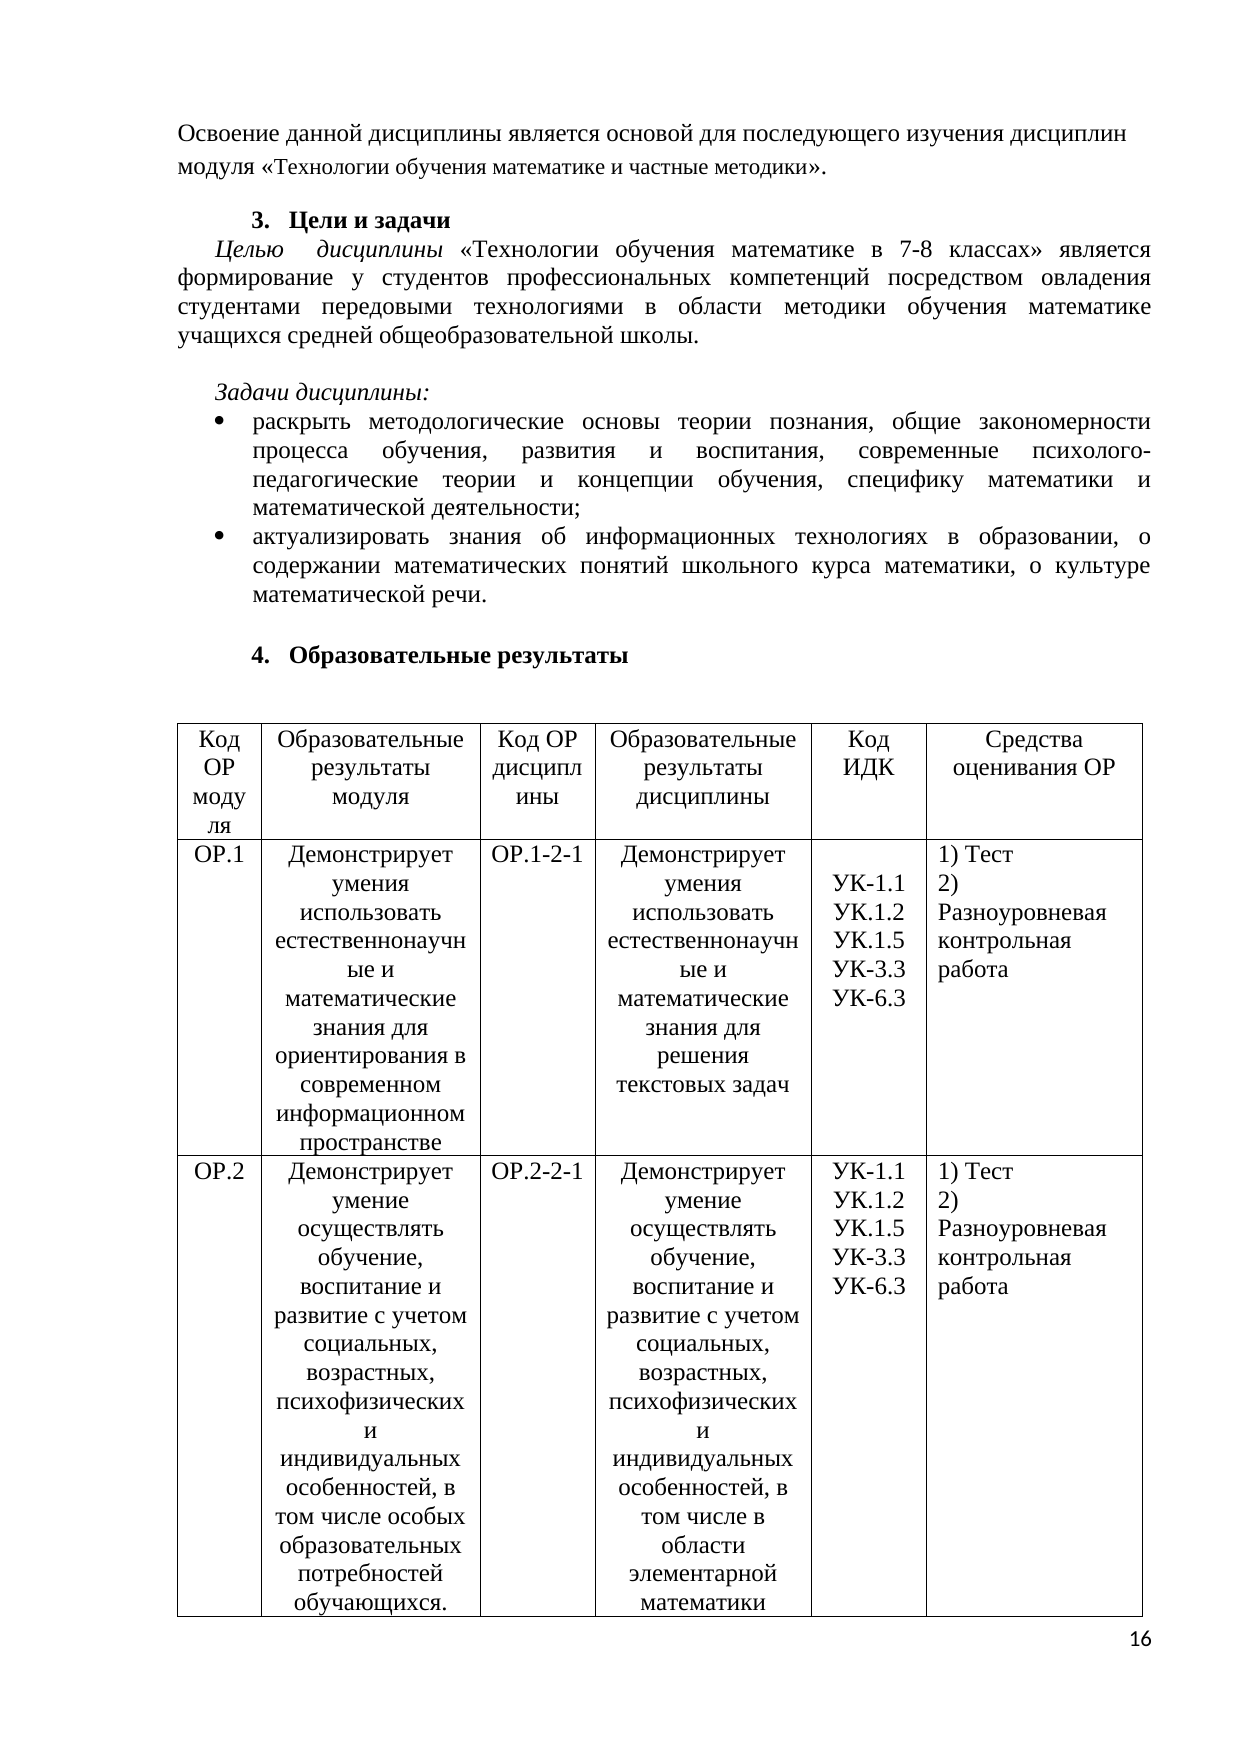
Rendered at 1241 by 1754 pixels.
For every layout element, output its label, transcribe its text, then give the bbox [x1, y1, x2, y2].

table_cell Демонстрирует умения использовать естественнонаучные и математические знания для ориентирования в современном информационном пространстве [262, 840, 480, 1155]
table_cell 1) Тест 2) Разноуровневая контрольная работа [927, 840, 1142, 1155]
table_header Код ОР модуля [178, 724, 261, 839]
table_cell Демонстрирует умение осуществлять обучение, воспитание и развитие с учетом социальных, возрастных, психофизических и индивидуальных особенностей, в том числе в области элементарной математики [596, 1156, 811, 1616]
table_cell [812, 1156, 926, 1616]
list раскрыть методологические основы теории познания, общие закономерности процесса обучения, развития и воспитания, современные психолого-педагогические теории и концепции обучения, специфику математики и математической деятельности; [215, 406, 1152, 521]
list Цели и задачи [251, 205, 1152, 234]
table_cell ОР.1-2-1 [481, 840, 595, 1155]
list актуализировать знания об информационных технологиях в образовании, о содержании математических понятий школьного курса математики, о культуре математической речи. [215, 521, 1152, 607]
table_header Средства оценивания ОР [927, 724, 1142, 839]
text Задачи дисциплины: [177, 377, 1152, 406]
list Образовательные результаты [251, 641, 1152, 669]
text Освоение данной дисциплины является основой для последующего изучения дисциплин модуля «Технологии обучения математике и частные методики». [177, 118, 1152, 180]
table_cell ОР.2 [178, 1156, 261, 1616]
table_cell Демонстрирует умение осуществлять обучение, воспитание и развитие с учетом социальных, возрастных, психофизических и индивидуальных особенностей, в том числе особых образовательных потребностей обучающихся. [262, 1156, 480, 1616]
text Целью дисциплины «Технологии обучения математике в 7-8 классах» является формирование у студентов профессиональных компетенций посредством овладения студентами передовыми технологиями в области методики обучения математике учащихся средней общеобразовательной школы. [177, 234, 1152, 349]
table_header Код ОР дисциплины [481, 724, 595, 839]
table_cell УК-1.1 УК.1.2 УК.1.5 УК-3.3 УК-6.3 [812, 840, 926, 1155]
table_header Код ИДК [812, 724, 926, 839]
table_cell ОР.1 [178, 840, 261, 1155]
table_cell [927, 1156, 1142, 1616]
table_header Образовательные результаты модуля [262, 724, 480, 839]
table_header Образовательные результаты дисциплины [596, 724, 811, 839]
table_cell ОР.2-2-1 [481, 1156, 595, 1616]
table_cell Демонстрирует умения использовать естественнонаучные и математические знания для решения текстовых задач [596, 840, 811, 1155]
